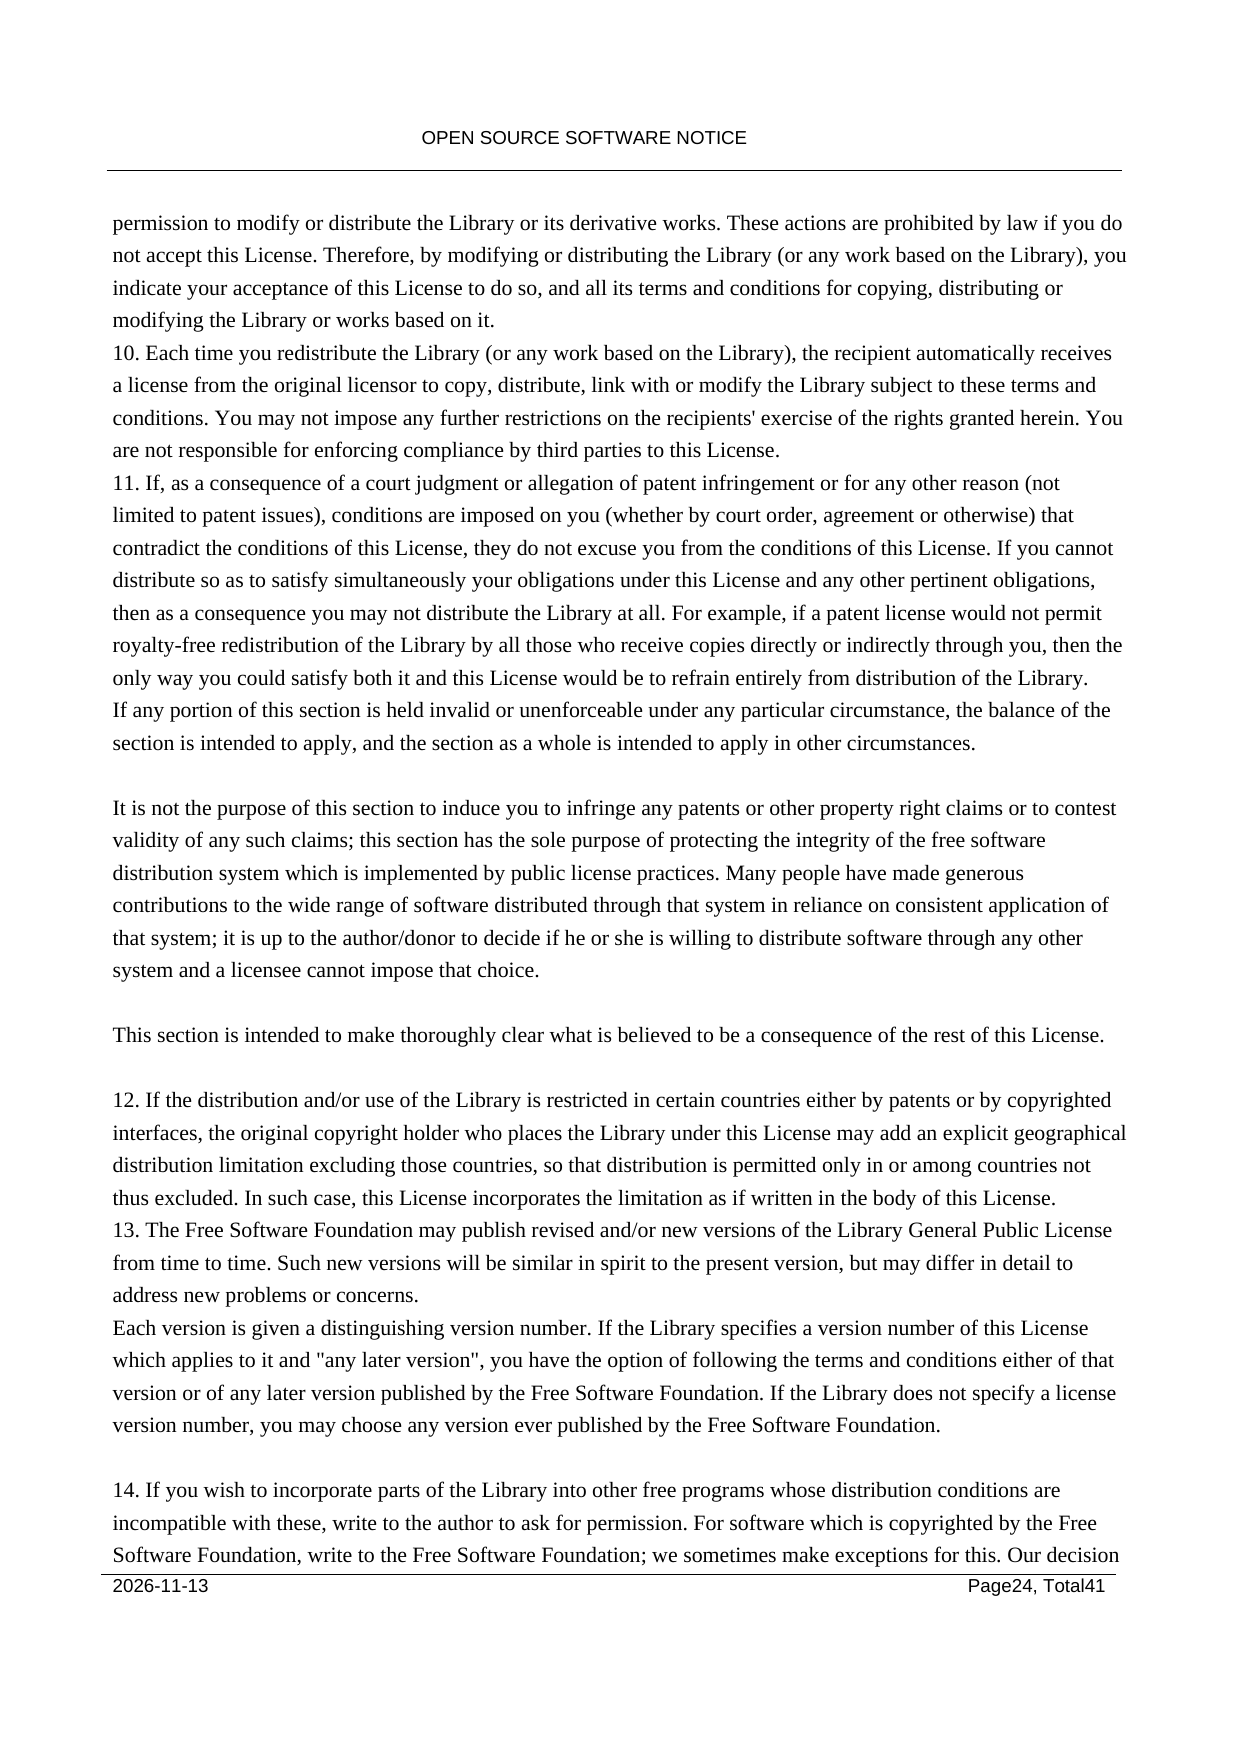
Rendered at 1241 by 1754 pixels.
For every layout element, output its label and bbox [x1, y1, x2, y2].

text [112, 206, 1128, 1571]
